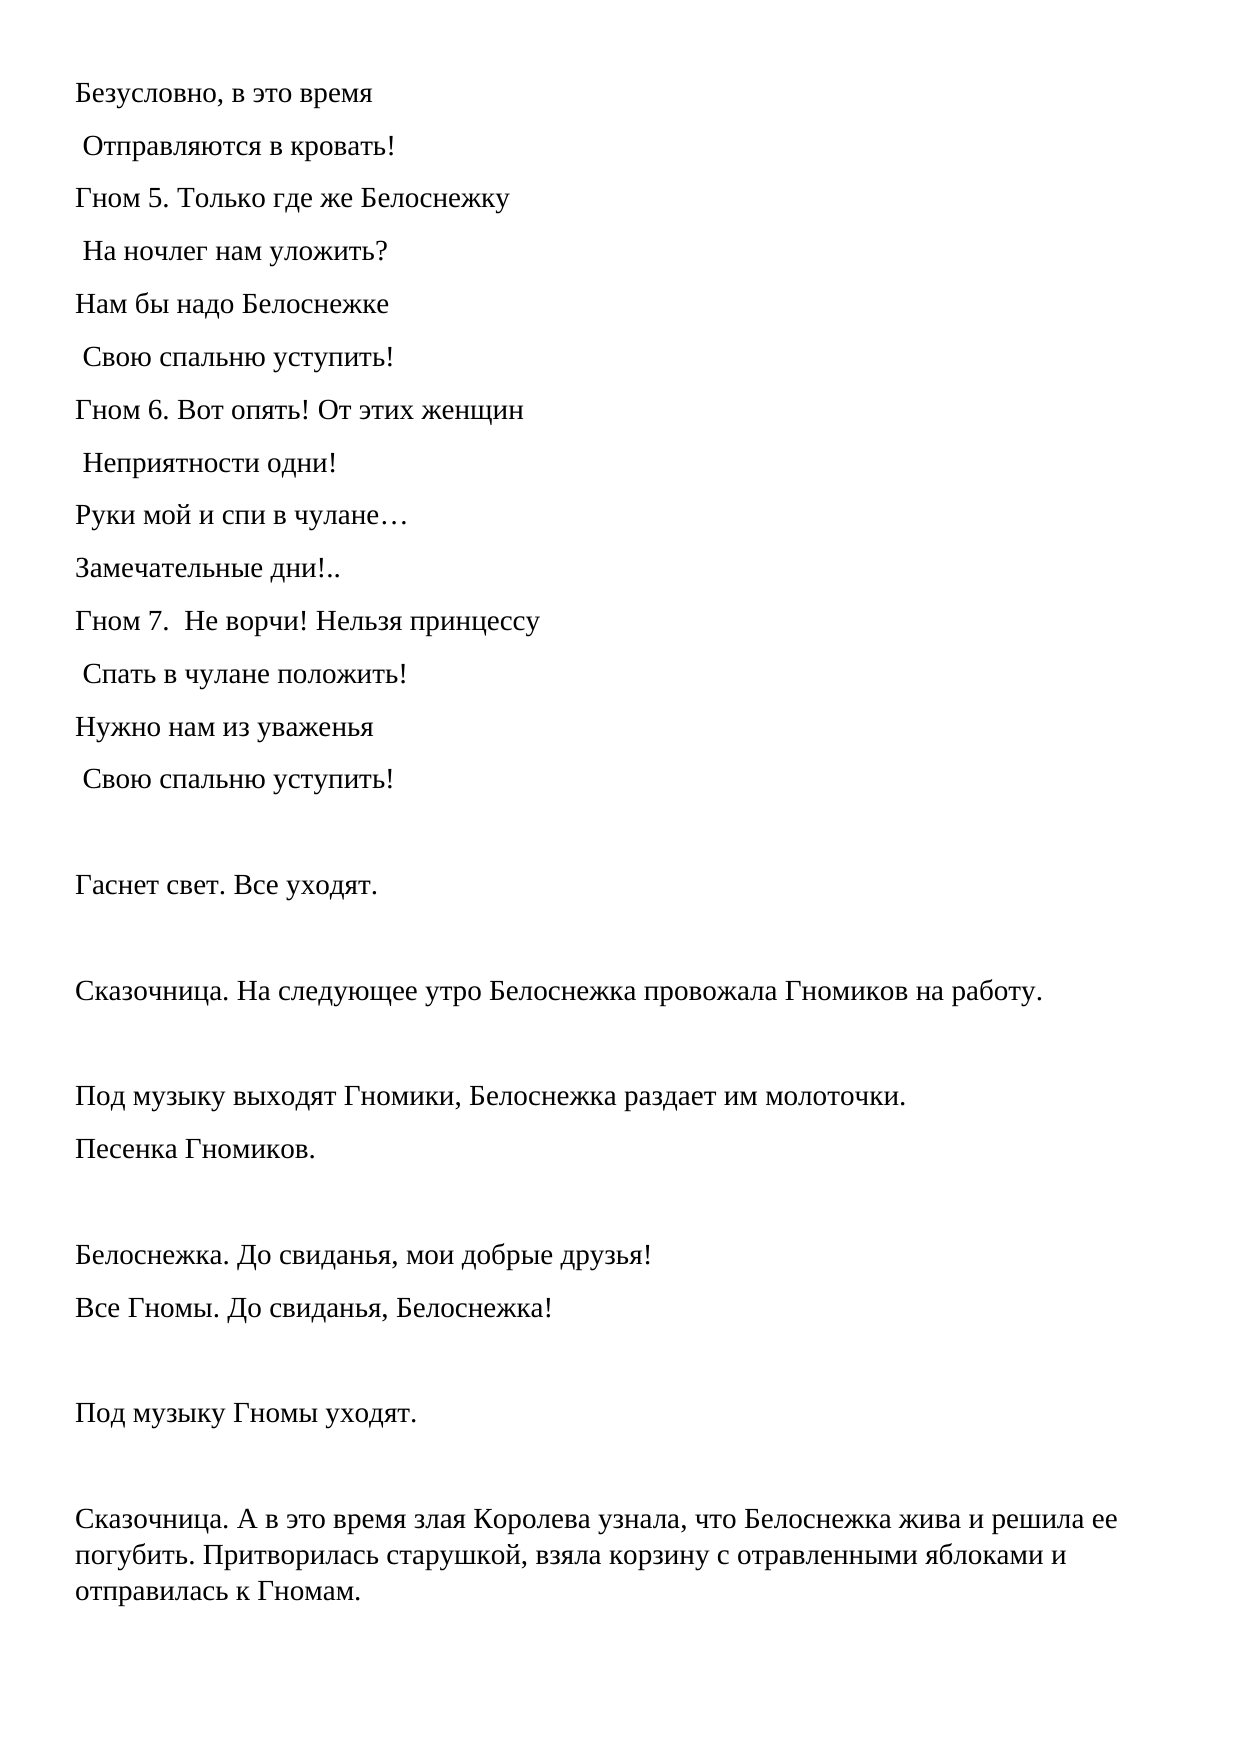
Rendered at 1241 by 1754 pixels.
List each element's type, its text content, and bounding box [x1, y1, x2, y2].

text Спать в чулане положить! [75, 656, 1165, 689]
text Замечательные дни!.. [75, 550, 1165, 584]
text Под музыку Гномы уходят. [75, 1395, 1165, 1429]
text Отправляются в кровать! [75, 128, 1165, 161]
text Все Гномы. До свиданья, Белоснежка! [75, 1290, 1165, 1323]
text Нам бы надо Белоснежке [75, 286, 1165, 320]
text Белоснежка. До свиданья, мои добрые друзья! [75, 1237, 1165, 1270]
text Сказочница. На следующее утро Белоснежка провожала Гномиков на работу. [75, 973, 1165, 1006]
text Неприятности одни! [75, 445, 1165, 478]
text Гном 6. Вот опять! От этих женщин [75, 392, 1165, 425]
text Безусловно, в это время [75, 75, 1165, 108]
text На ночлег нам уложить? [75, 233, 1165, 267]
text Песенка Гномиков. [75, 1131, 1165, 1165]
text Руки мой и спи в чулане… [75, 497, 1165, 531]
text Гном 5. Только где же Белоснежку [75, 181, 1165, 214]
text Гаснет свет. Все уходят. [75, 867, 1165, 901]
text Сказочница. А в это время злая Королева узнала, что Белоснежка жива и решила ее погубить. Притворилась старушкой, взяла корзину с отравленными яблоками и отправилась к Гномам. [75, 1501, 1165, 1607]
text Свою спальню уступить! [75, 339, 1165, 373]
text Нужно нам из уваженья [75, 709, 1165, 742]
text Под музыку выходят Гномики, Белоснежка раздает им молоточки. [75, 1078, 1165, 1112]
text Свою спальню уступить! [75, 762, 1165, 795]
text Гном 7. Не ворчи! Нельзя принцессу [75, 603, 1165, 637]
